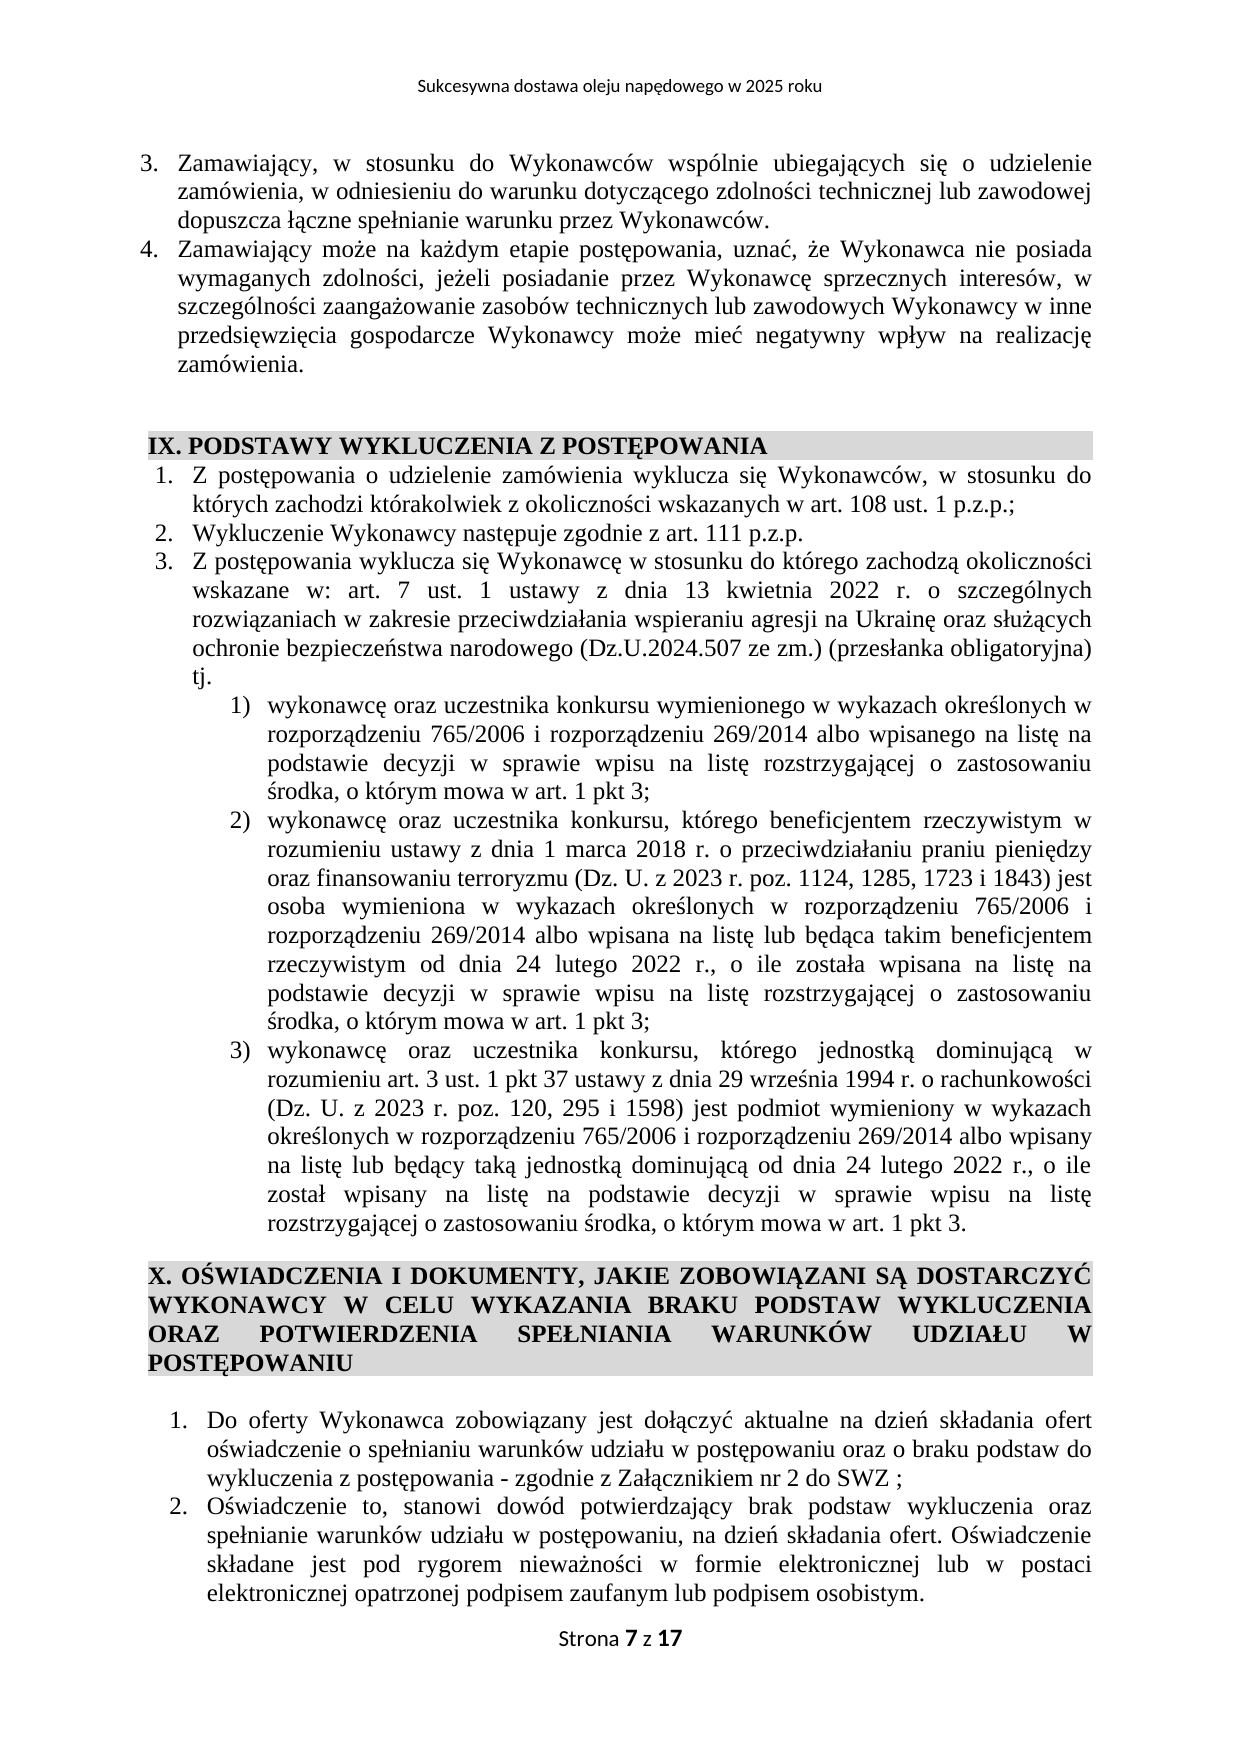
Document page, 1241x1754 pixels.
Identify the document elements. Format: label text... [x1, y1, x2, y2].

list Do oferty Wykonawca zobowiązany jest dołączyć aktualne na dzień składania ofert oświadczenie o spełnianiu warunków udziału w postępowaniu oraz o braku podstaw do wykluczenia z postępowania - zgodnie z Załącznikiem nr 2 do SWZ ; [169, 1405, 1093, 1491]
list Z postępowania o udzielenie zamówienia wyklucza się Wykonawców, w stosunku do których zachodzi którakolwiek z okoliczności wskazanych w art. 108 ust. 1 p.z.p.; [154, 460, 1093, 518]
list Zamawiający może na każdym etapie postępowania, uznać, że Wykonawca nie posiada wymaganych zdolności, jeżeli posiadanie przez Wykonawcę sprzecznych interesów, w szczególności zaangażowanie zasobów technicznych lub zawodowych Wykonawcy w inne przedsięwzięcia gospodarcze Wykonawcy może mieć negatywny wpływ na realizację zamówienia. [140, 234, 1093, 378]
subtitle X. OŚWIADCZENIA I DOKUMENTY, JAKIE ZOBOWIĄZANI SĄ DOSTARCZYĆ WYKONAWCY W CELU WYKAZANIA BRAKU PODSTAW WYKLUCZENIA ORAZ POTWIERDZENIA SPEŁNIANIA WARUNKÓW UDZIAŁU W POSTĘPOWANIU [148, 1261, 1093, 1376]
subtitle IX. PODSTAWY WYKLUCZENIA Z POSTĘPOWANIA [148, 431, 1093, 460]
list wykonawcę oraz uczestnika konkursu, którego beneficjentem rzeczywistym w rozumieniu ustawy z dnia 1 marca 2018 r. o przeciwdziałaniu praniu pieniędzy oraz finansowaniu terroryzmu (Dz. U. z 2023 r. poz. 1124, 1285, 1723 i 1843) jest osoba wymieniona w wykazach określonych w rozporządzeniu 765/2006 i rozporządzeniu 269/2014 albo wpisana na listę lub będąca takim beneficjentem rzeczywistym od dnia 24 lutego 2022 r., o ile została wpisana na listę na podstawie decyzji w sprawie wpisu na listę rozstrzygającej o zastosowaniu środka, o którym mowa w art. 1 pkt 3; [229, 805, 1093, 1035]
list Oświadczenie to, stanowi dowód potwierdzający brak podstaw wykluczenia oraz spełnianie warunków udziału w postępowaniu, na dzień składania ofert. Oświadczenie składane jest pod rygorem nieważności w formie elektronicznej lub w postaci elektronicznej opatrzonej podpisem zaufanym lub podpisem osobistym. [169, 1491, 1093, 1606]
list Z postępowania wyklucza się Wykonawcę w stosunku do którego zachodzą okoliczności wskazane w: art. 7 ust. 1 ustawy z dnia 13 kwietnia 2022 r. o szczególnych rozwiązaniach w zakresie przeciwdziałania wspieraniu agresji na Ukrainę oraz służących ochronie bezpieczeństwa narodowego (Dz.U.2024.507 ze zm.) (przesłanka obligatoryjna) tj. [154, 546, 1093, 690]
list wykonawcę oraz uczestnika konkursu, którego jednostką dominującą w rozumieniu art. 3 ust. 1 pkt 37 ustawy z dnia 29 września 1994 r. o rachunkowości (Dz. U. z 2023 r. poz. 120, 295 i 1598) jest podmiot wymieniony w wykazach określonych w rozporządzeniu 765/2006 i rozporządzeniu 269/2014 albo wpisany na listę lub będący taką jednostką dominującą od dnia 24 lutego 2022 r., o ile został wpisany na listę na podstawie decyzji w sprawie wpisu na listę rozstrzygającej o zastosowaniu środka, o którym mowa w art. 1 pkt 3. [229, 1035, 1093, 1236]
list Wykluczenie Wykonawcy następuje zgodnie z art. 111 p.z.p. [154, 518, 1093, 546]
list wykonawcę oraz uczestnika konkursu wymienionego w wykazach określonych w rozporządzeniu 765/2006 i rozporządzeniu 269/2014 albo wpisanego na listę na podstawie decyzji w sprawie wpisu na listę rozstrzygającej o zastosowaniu środka, o którym mowa w art. 1 pkt 3; [229, 690, 1093, 805]
list Zamawiający, w stosunku do Wykonawców wspólnie ubiegających się o udzielenie zamówienia, w odniesieniu do warunku dotyczącego zdolności technicznej lub zawodowej dopuszcza łączne spełnianie warunku przez Wykonawców. [140, 148, 1093, 234]
